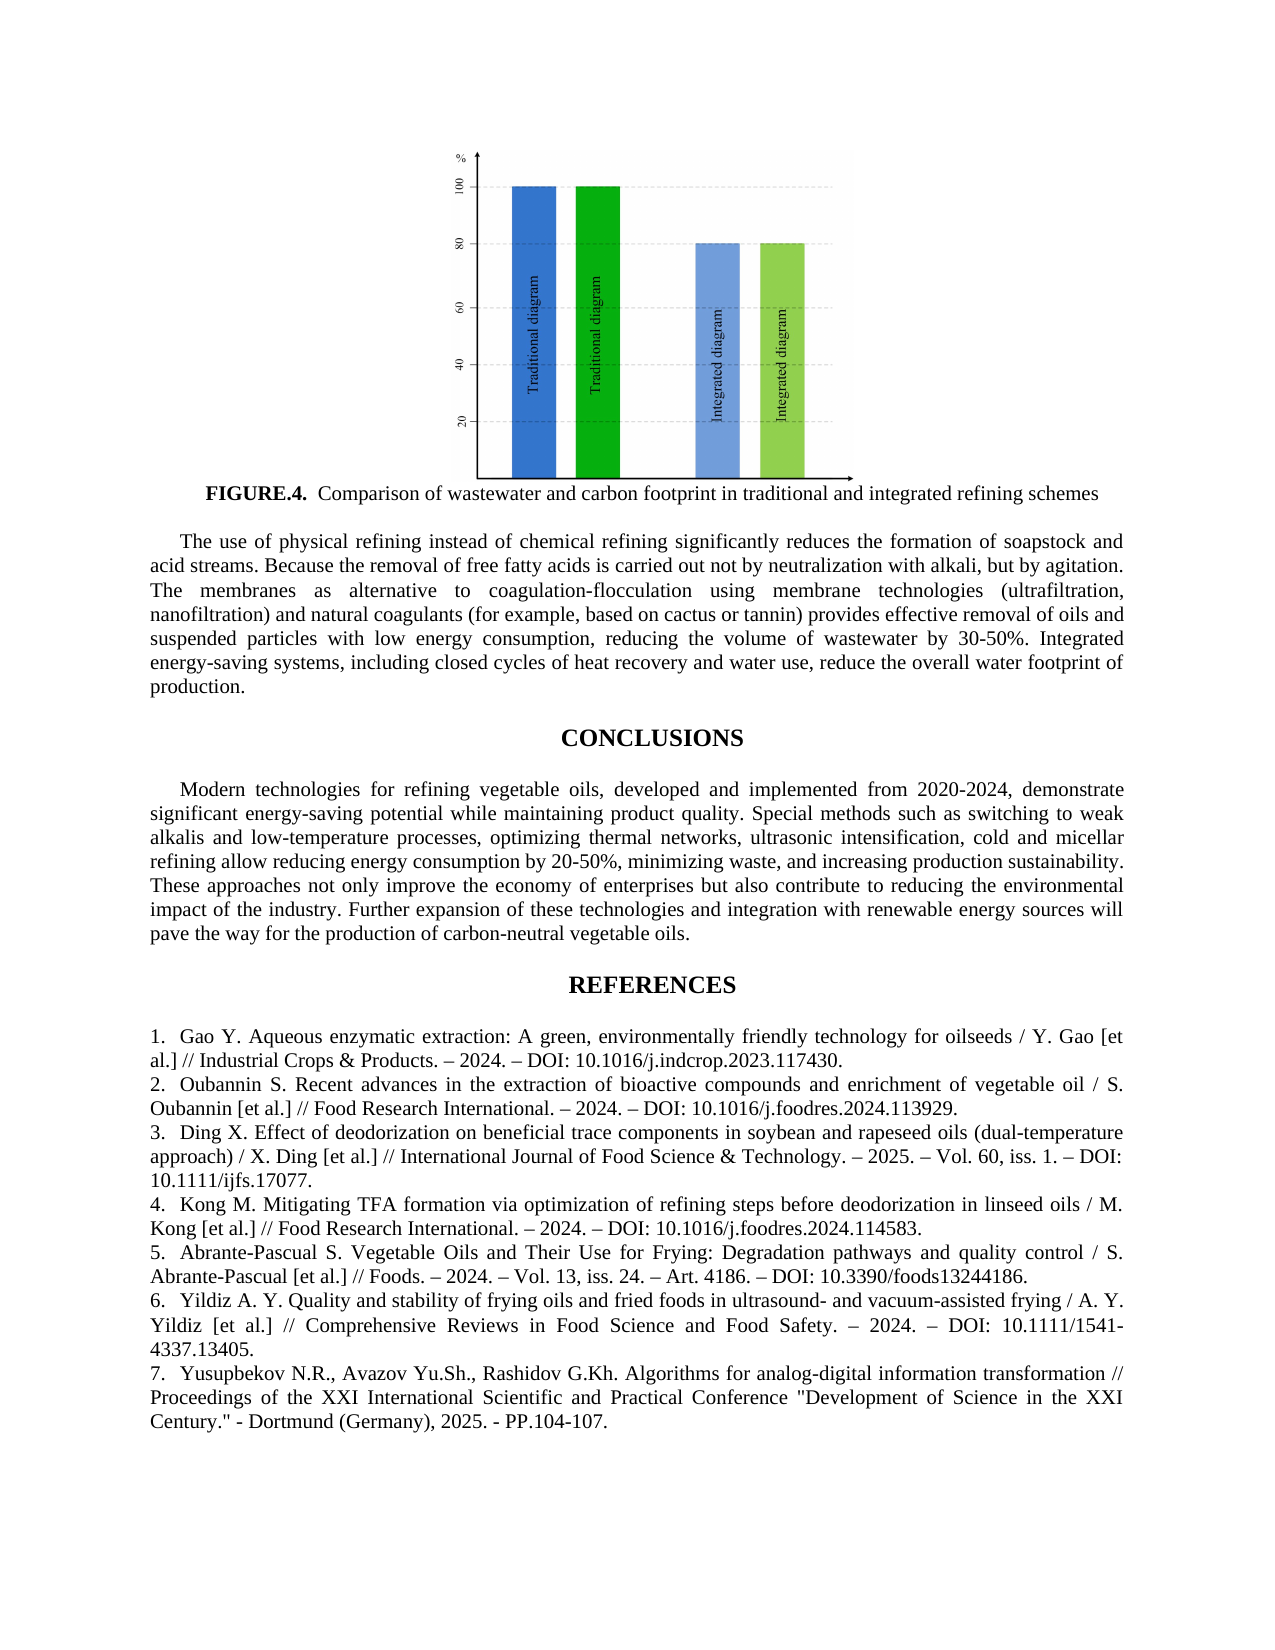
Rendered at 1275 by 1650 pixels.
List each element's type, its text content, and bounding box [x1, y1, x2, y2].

list Gao Y. Aqueous enzymatic extraction: A green, environmentally friendly technology for oilseeds / Y. Gao [et al.] // Industrial Crops & Products. – 2024. – DOI: 10.1016/j.indcrop.2023.117430. [150, 1024, 1125, 1072]
list Abrante-Pascual S. Vegetable Oils and Their Use for Frying: Degradation pathways and quality control / S. Abrante-Pascual [et al.] // Foods. – 2024. – Vol. 13, iss. 24. – Art. 4186. – DOI: 10.3390/foods13244186. [150, 1240, 1125, 1288]
list Yildiz A. Y. Quality and stability of frying oils and fried foods in ultrasound- and vacuum-assisted frying / A. Y. Yildiz [et al.] // Comprehensive Reviews in Food Science and Food Safety. – 2024. – DOI: 10.1111/1541-4337.13405. [150, 1288, 1125, 1361]
text The use of physical refining instead of chemical refining significantly reduces the formation of soapstock and acid streams. Because the removal of free fatty acids is carried out not by neutralization with alkali, but by agitation. The membranes as alternative to coagulation-flocculation using membrane technologies (ultrafiltration, nanofiltration) and natural coagulants (for example, based on cactus or tannin) provides effective removal of oils and suspended particles with low energy consumption, reducing the volume of wastewater by 30-50%. Integrated energy-saving systems, including closed cycles of heat recovery and water use, reduce the overall water footprint of production. [150, 529, 1125, 698]
list Oubannin S. Recent advances in the extraction of bioactive compounds and enrichment of vegetable oil / S. Oubannin [et al.] // Food Research International. – 2024. – DOI: 10.1016/j.foodres.2024.113929. [150, 1072, 1125, 1120]
list Ding X. Effect of deodorization on beneficial trace components in soybean and rapeseed oils (dual-temperature approach) / X. Ding [et al.] // International Journal of Food Science & Technology. – 2025. – Vol. 60, iss. 1. – DOI: 10.1111/ijfs.17077. [150, 1120, 1125, 1192]
picture [450, 150, 854, 482]
list Yusupbekov N.R., Avazov Yu.Sh., Rashidov G.Kh. Algorithms for analog-digital information transformation // Proceedings of the XXI International Scientific and Practical Conference "Development of Science in the XXI Century." - Dortmund (Germany), 2025. - PP.104-107. [150, 1361, 1125, 1433]
text FIGURE.4. Comparison of wastewater and carbon footprint in traditional and integrated refining schemes [150, 481, 1125, 505]
list Kong M. Mitigating TFA formation via optimization of refining steps before deodorization in linseed oils / M. Kong [et al.] // Food Research International. – 2024. – DOI: 10.1016/j.foodres.2024.114583. [150, 1192, 1125, 1240]
text Modern technologies for refining vegetable oils, developed and implemented from 2020-2024, demonstrate significant energy-saving potential while maintaining product quality. Special methods such as switching to weak alkalis and low-temperature processes, optimizing thermal networks, ultrasonic intensification, cold and micellar refining allow reducing energy consumption by 20-50%, minimizing waste, and increasing production sustainability. These approaches not only improve the economy of enterprises but also contribute to reducing the environmental impact of the industry. Further expansion of these technologies and integration with renewable energy sources will pave the way for the production of carbon-neutral vegetable oils. [150, 777, 1125, 945]
text CONCLUSIONS [150, 723, 1125, 752]
list REFERENCES [150, 970, 1125, 999]
